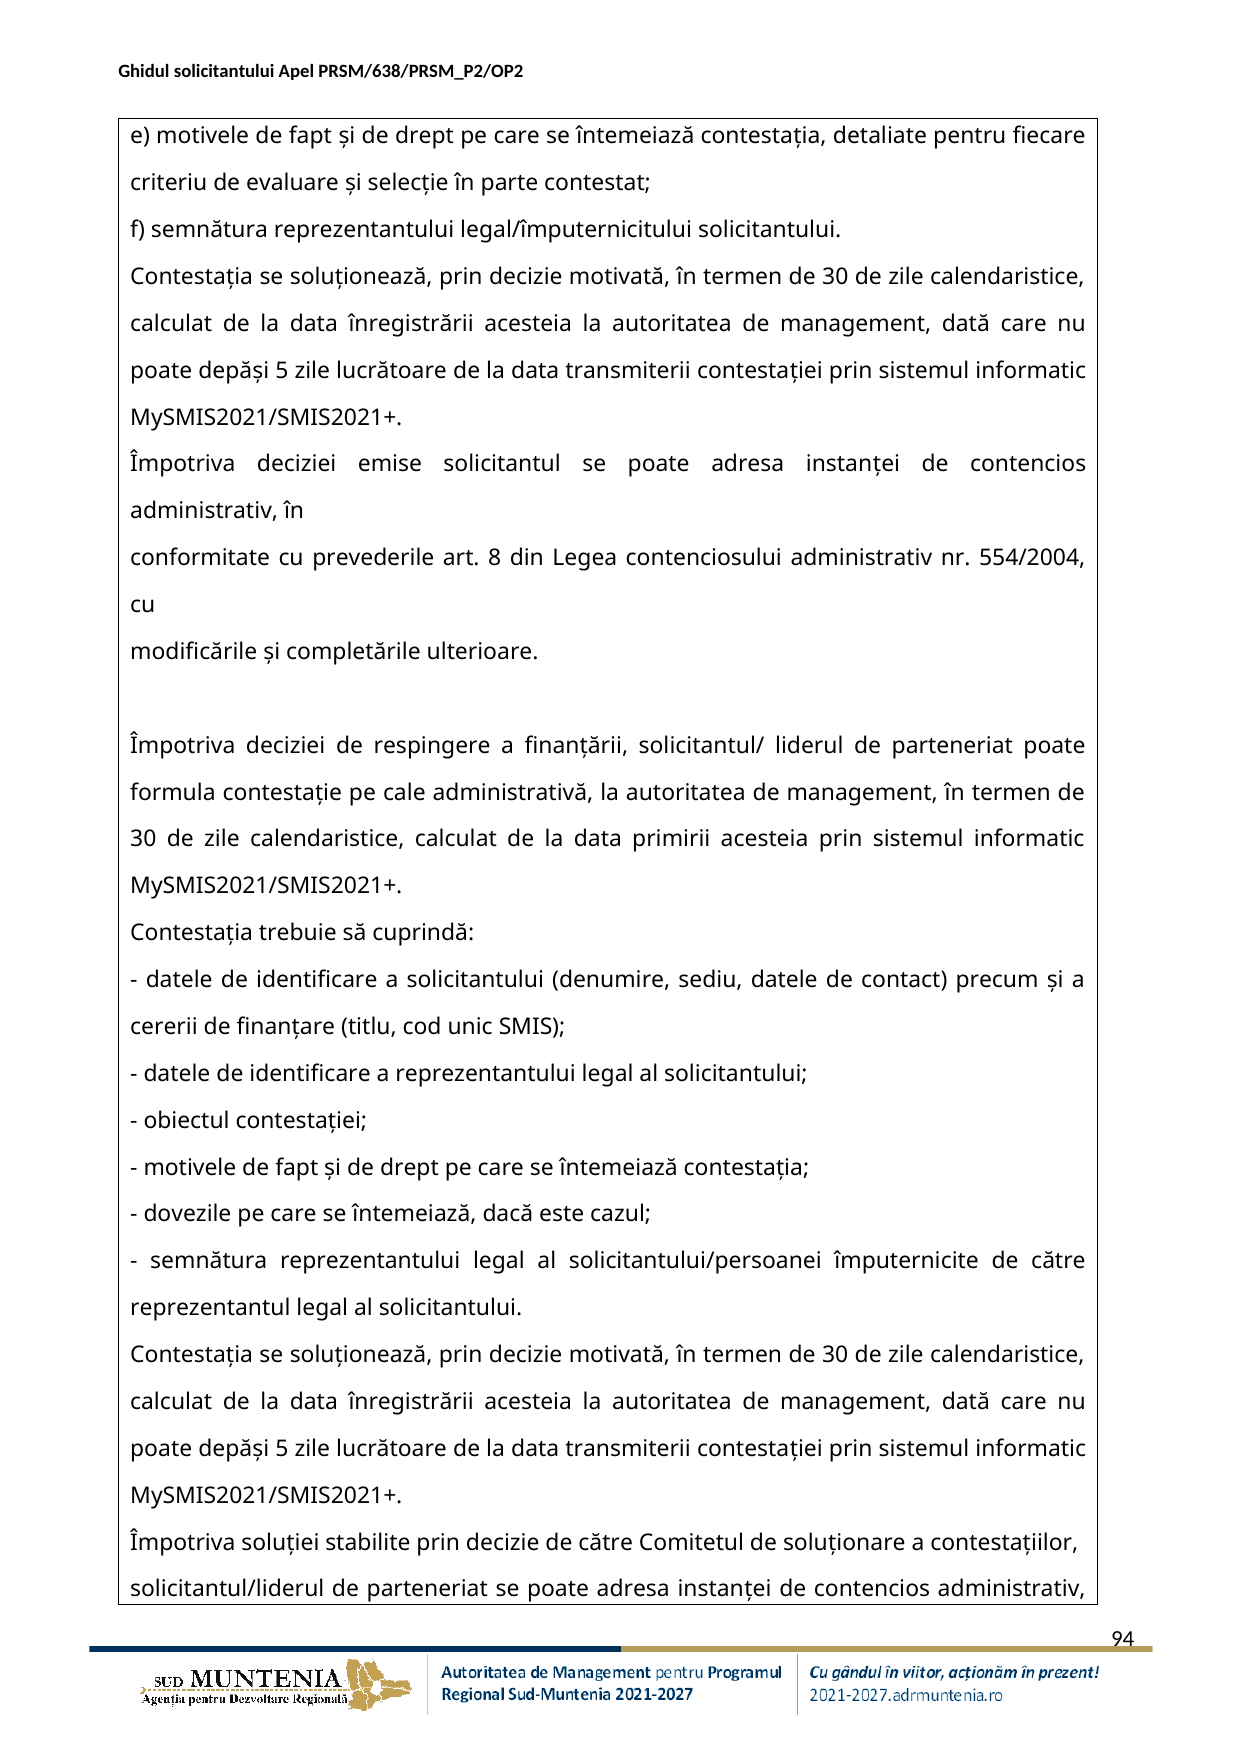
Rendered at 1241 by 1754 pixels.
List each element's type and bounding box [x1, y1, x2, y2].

picture [89, 1646, 1153, 1715]
table_header [119, 119, 1097, 1603]
